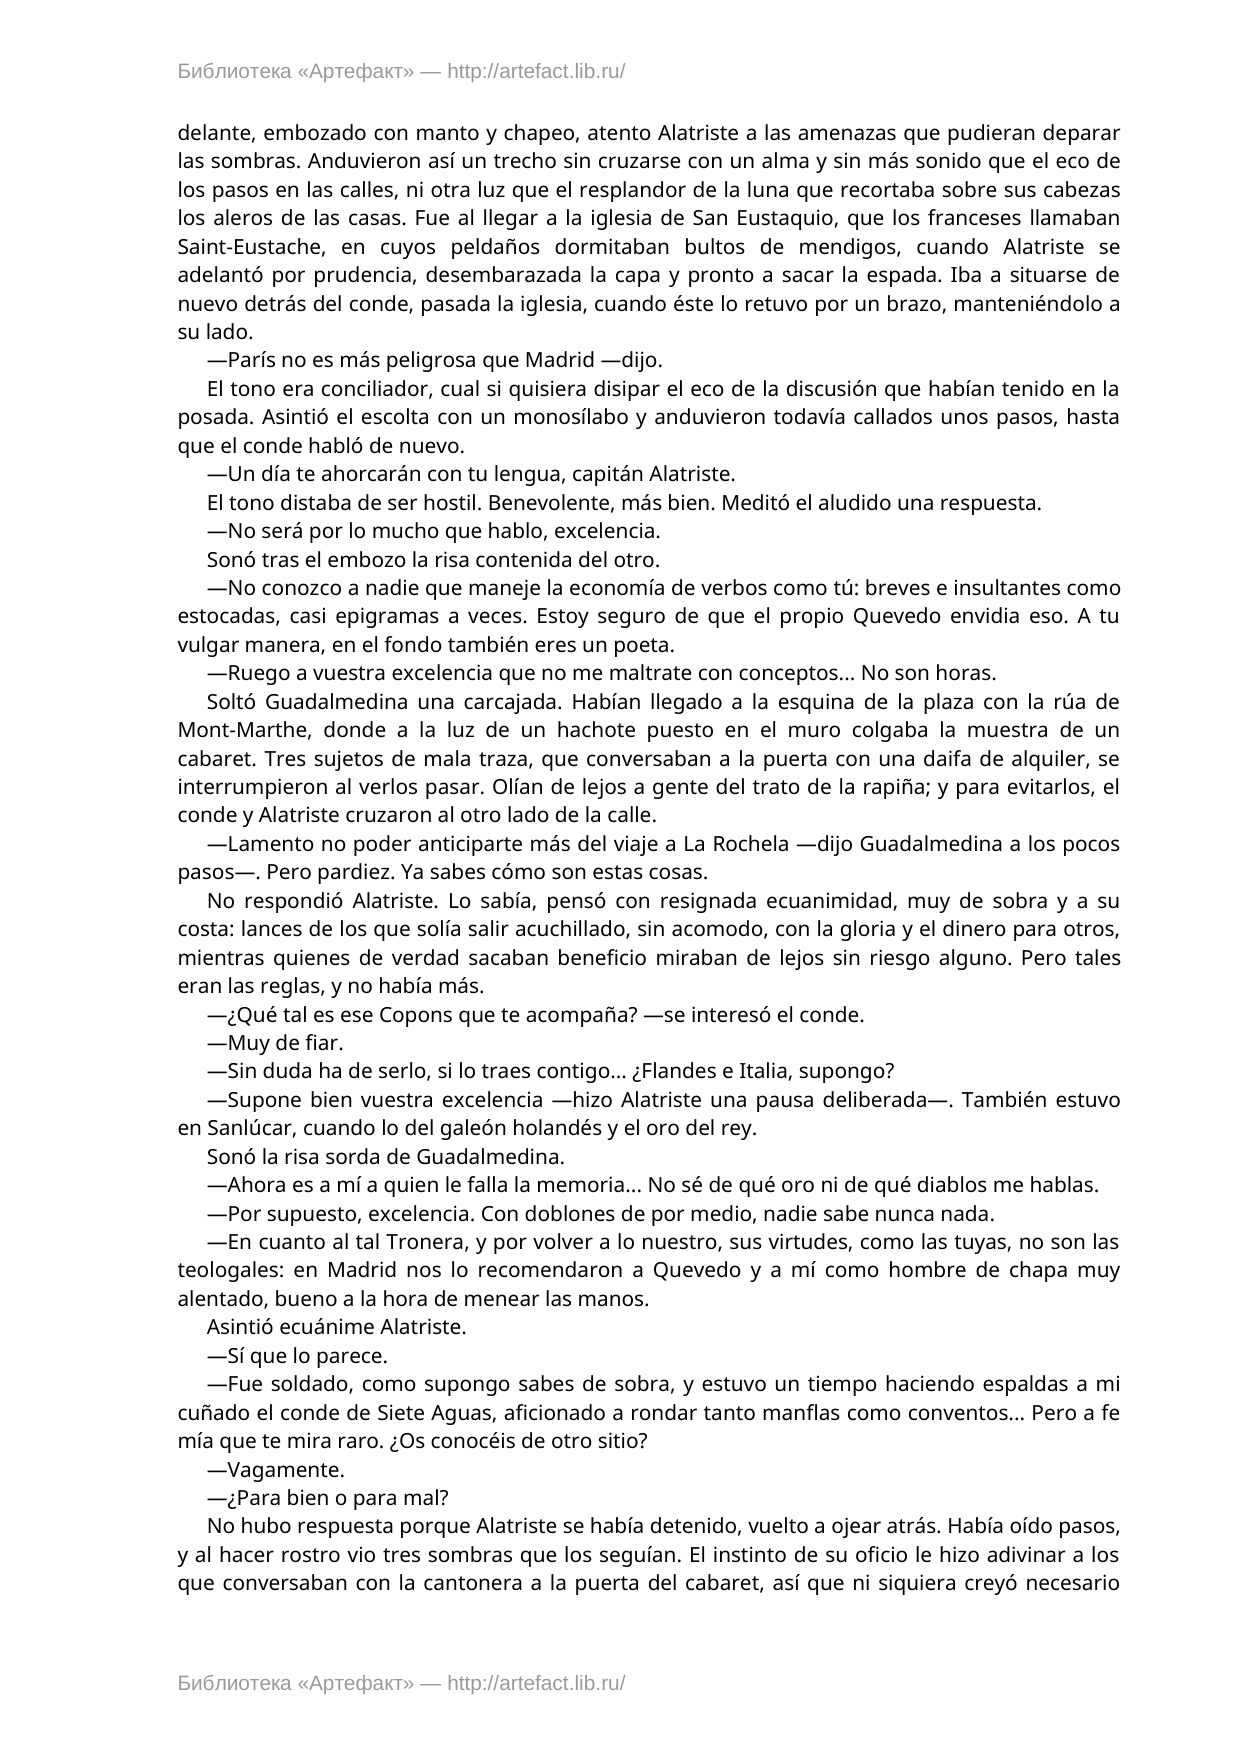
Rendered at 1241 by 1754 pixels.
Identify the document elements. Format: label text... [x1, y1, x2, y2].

text —Ahora es a mí a quien le falla la memoria... No sé de qué oro ni de qué diablos me hablas. [177, 1170, 1122, 1199]
text —No conozco a nadie que maneje la economía de verbos como tú: breves e insultantes como estocadas, casi epigramas a veces. Estoy seguro de que el propio Quevedo envidia eso. A tu vulgar manera, en el fondo también eres un poeta. [177, 573, 1122, 658]
text El tono distaba de ser hostil. Benevolente, más bien. Meditó el aludido una respuesta. [177, 488, 1122, 516]
text —¿Para bien o para mal? [177, 1483, 1122, 1512]
text Sonó tras el embozo la risa contenida del otro. [177, 545, 1122, 573]
text —Lamento no poder anticiparte más del viaje a La Rochela —dijo Guadalmedina a los pocos pasos—. Pero pardiez. Ya sabes cómo son estas cosas. [177, 829, 1122, 886]
text Sonó la risa sorda de Guadalmedina. [177, 1142, 1122, 1170]
text El tono era conciliador, cual si quisiera disipar el eco de la discusión que habían tenido en la posada. Asintió el escolta con un monosílabo y anduvieron todavía callados unos pasos, hasta que el conde habló de nuevo. [177, 374, 1122, 459]
text No respondió Alatriste. Lo sabía, pensó con resignada ecuanimidad, muy de sobra y a su costa: lances de los que solía salir acuchillado, sin acomodo, con la gloria y el dinero para otros, mientras quienes de verdad sacaban beneficio miraban de lejos sin riesgo alguno. Pero tales eran las reglas, y no había más. [177, 886, 1122, 1000]
text —Fue soldado, como supongo sabes de sobra, y estuvo un tiempo haciendo espaldas a mi cuñado el conde de Siete Aguas, aficionado a rondar tanto manflas como conventos... Pero a fe mía que te mira raro. ¿Os conocéis de otro sitio? [177, 1369, 1122, 1455]
text —Vagamente. [177, 1455, 1122, 1483]
text —Un día te ahorcarán con tu lengua, capitán Alatriste. [177, 459, 1122, 488]
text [177, 1512, 1122, 1597]
text —Sin duda ha de serlo, si lo traes contigo... ¿Flandes e Italia, supongo? [177, 1057, 1122, 1085]
text —Sí que lo parece. [177, 1341, 1122, 1369]
text —No será por lo mucho que hablo, excelencia. [177, 516, 1122, 545]
text —En cuanto al tal Tronera, y por volver a lo nuestro, sus virtudes, como las tuyas, no son las teologales: en Madrid nos lo recomendaron a Quevedo y a mí como hombre de chapa muy alentado, bueno a la hora de menear las manos. [177, 1227, 1122, 1312]
text Asintió ecuánime Alatriste. [177, 1312, 1122, 1341]
text —Supone bien vuestra excelencia —hizo Alatriste una pausa deliberada—. También estuvo en Sanlúcar, cuando lo del galeón holandés y el oro del rey. [177, 1085, 1122, 1142]
text —Por supuesto, excelencia. Con doblones de por medio, nadie sabe nunca nada. [177, 1199, 1122, 1227]
text —Ruego a vuestra excelencia que no me maltrate con conceptos... No son horas. [177, 658, 1122, 687]
text Soltó Guadalmedina una carcajada. Habían llegado a la esquina de la plaza con la rúa de Mont-Marthe, donde a la luz de un hachote puesto en el muro colgaba la muestra de un cabaret. Tres sujetos de mala traza, que conversaban a la puerta con una daifa de alquiler, se interrumpieron al verlos pasar. Olían de lejos a gente del trato de la rapiña; y para evitarlos, el conde y Alatriste cruzaron al otro lado de la calle. [177, 687, 1122, 829]
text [177, 118, 1122, 346]
text —¿Qué tal es ese Copons que te acompaña? —se interesó el conde. [177, 1000, 1122, 1028]
text —Muy de fiar. [177, 1028, 1122, 1057]
text —París no es más peligrosa que Madrid —dijo. [177, 346, 1122, 374]
